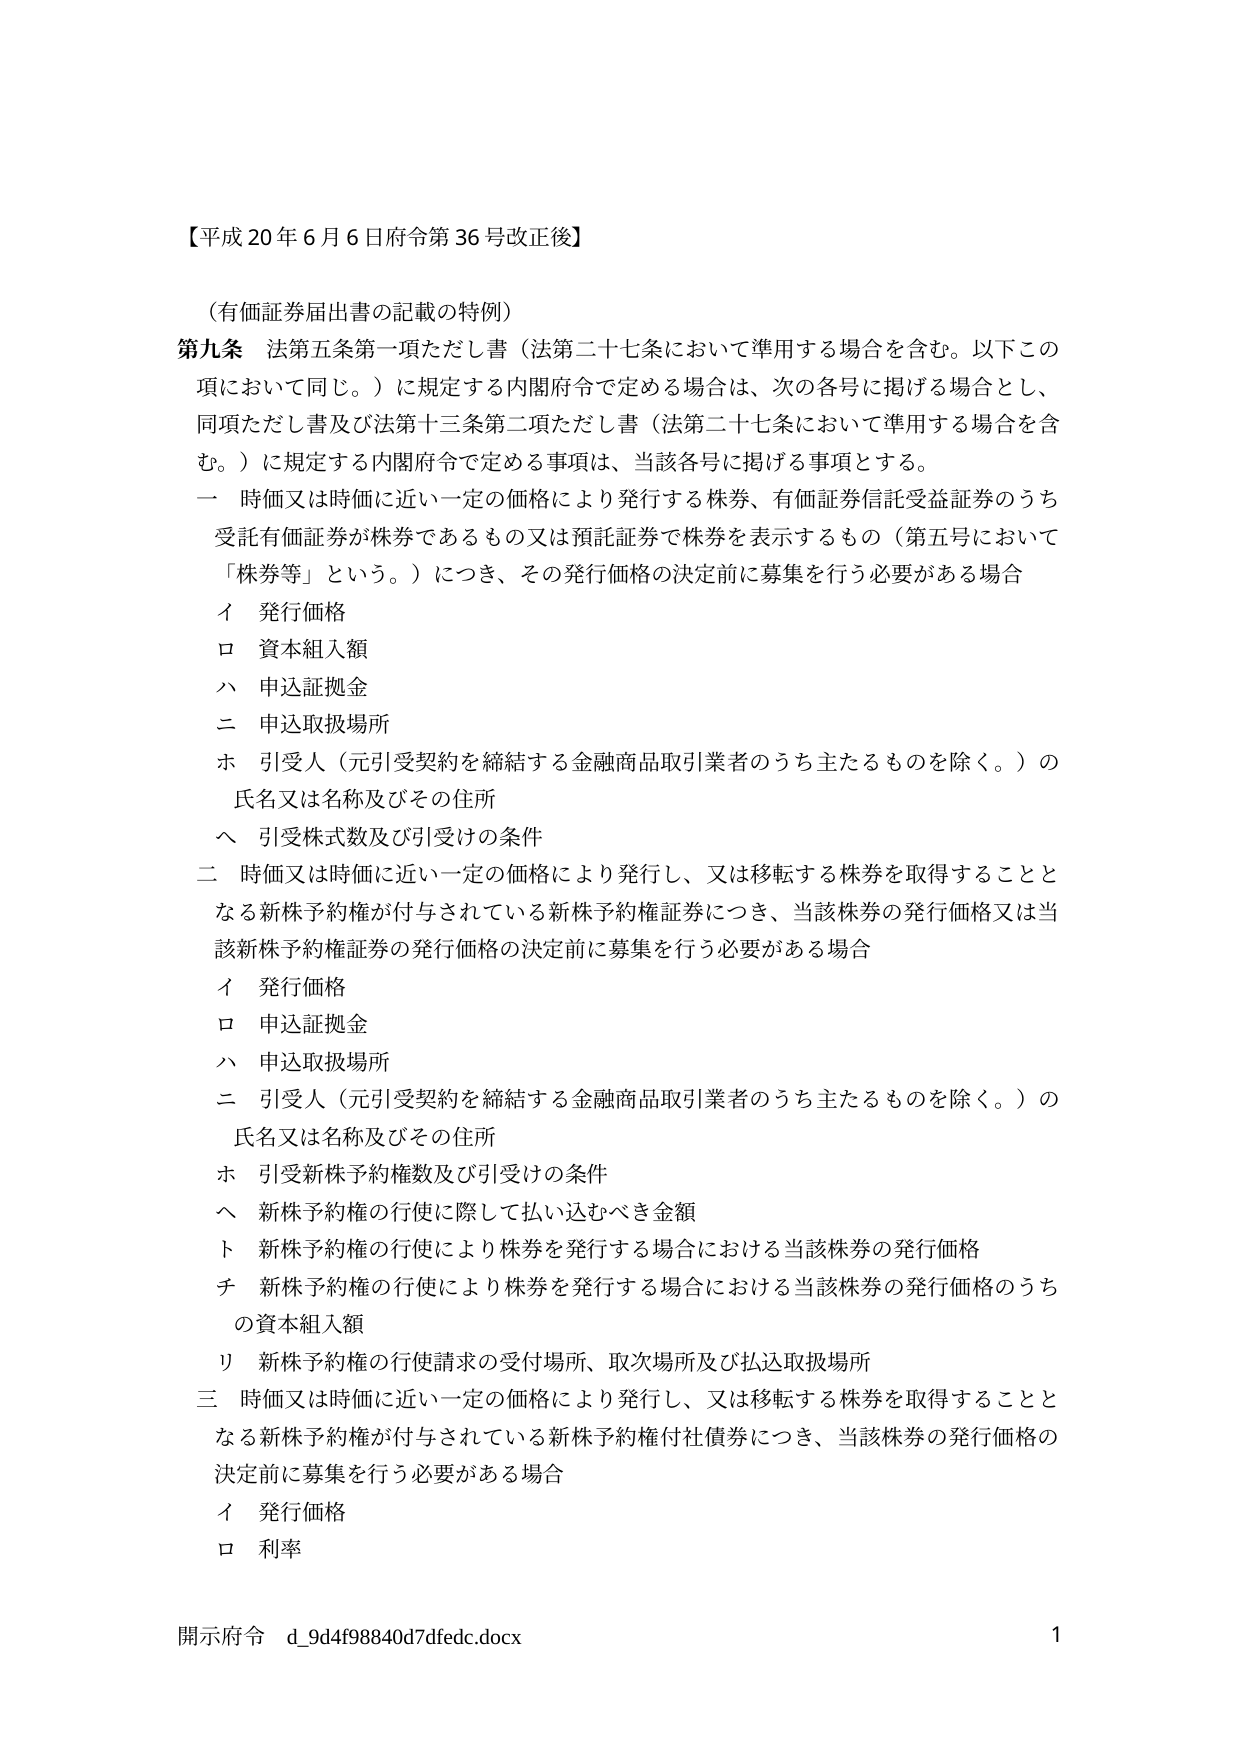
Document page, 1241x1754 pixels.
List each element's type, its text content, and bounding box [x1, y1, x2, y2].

text 二 時価又は時価に近い一定の価格により発行し、又は移転する株券を取得することとなる新株予約権が付与されている新株予約権証券につき、当該株券の発行価格又は当該新株予約権証券の発行価格の決定前に募集を行う必要がある場合 [196, 854, 1063, 967]
text ト 新株予約権の行使により株券を発行する場合における当該株券の発行価格 [215, 1229, 1063, 1267]
text （有価証券届出書の記載の特例） [196, 292, 1063, 329]
text チ 新株予約権の行使により株券を発行する場合における当該株券の発行価格のうちの資本組入額 [215, 1267, 1063, 1342]
text 三 時価又は時価に近い一定の価格により発行し、又は移転する株券を取得することとなる新株予約権が付与されている新株予約権付社債券につき、当該株券の発行価格の決定前に募集を行う必要がある場合 [196, 1379, 1063, 1492]
text ロ 資本組入額 [215, 629, 1063, 667]
text 【平成20年6月6日府令第36号改正後】 [177, 217, 1063, 254]
text ニ 引受人（元引受契約を締結する金融商品取引業者のうち主たるものを除く。）の氏名又は名称及びその住所 [215, 1079, 1063, 1154]
text 一 時価又は時価に近い一定の価格により発行する株券、有価証券信託受益証券のうち受託有価証券が株券であるもの又は預託証券で株券を表示するもの（第五号において「株券等」という。）につき、その発行価格の決定前に募集を行う必要がある場合 [196, 479, 1063, 592]
text イ 発行価格 [215, 967, 1063, 1004]
text ヘ 新株予約権の行使に際して払い込むべき金額 [215, 1192, 1063, 1229]
text ホ 引受人（元引受契約を締結する金融商品取引業者のうち主たるものを除く。）の氏名又は名称及びその住所 [215, 742, 1063, 817]
text へ 引受株式数及び引受けの条件 [215, 817, 1063, 854]
text ホ 引受新株予約権数及び引受けの条件 [215, 1154, 1063, 1192]
text リ 新株予約権の行使請求の受付場所、取次場所及び払込取扱場所 [215, 1342, 1063, 1379]
text ニ 申込取扱場所 [215, 704, 1063, 742]
text ハ 申込取扱場所 [215, 1042, 1063, 1079]
text ロ 申込証拠金 [215, 1004, 1063, 1042]
text 第九条 法第五条第一項ただし書（法第二十七条において準用する場合を含む。以下この項において同じ。）に規定する内閣府令で定める場合は、次の各号に掲げる場合とし、同項ただし書及び法第十三条第二項ただし書（法第二十七条において準用する場合を含む。）に規定する内閣府令で定める事項は、当該各号に掲げる事項とする。 [177, 329, 1063, 479]
text ハ 申込証拠金 [215, 667, 1063, 704]
text イ 発行価格 [215, 1492, 1063, 1529]
text ロ 利率 [215, 1529, 1063, 1567]
text イ 発行価格 [215, 592, 1063, 629]
